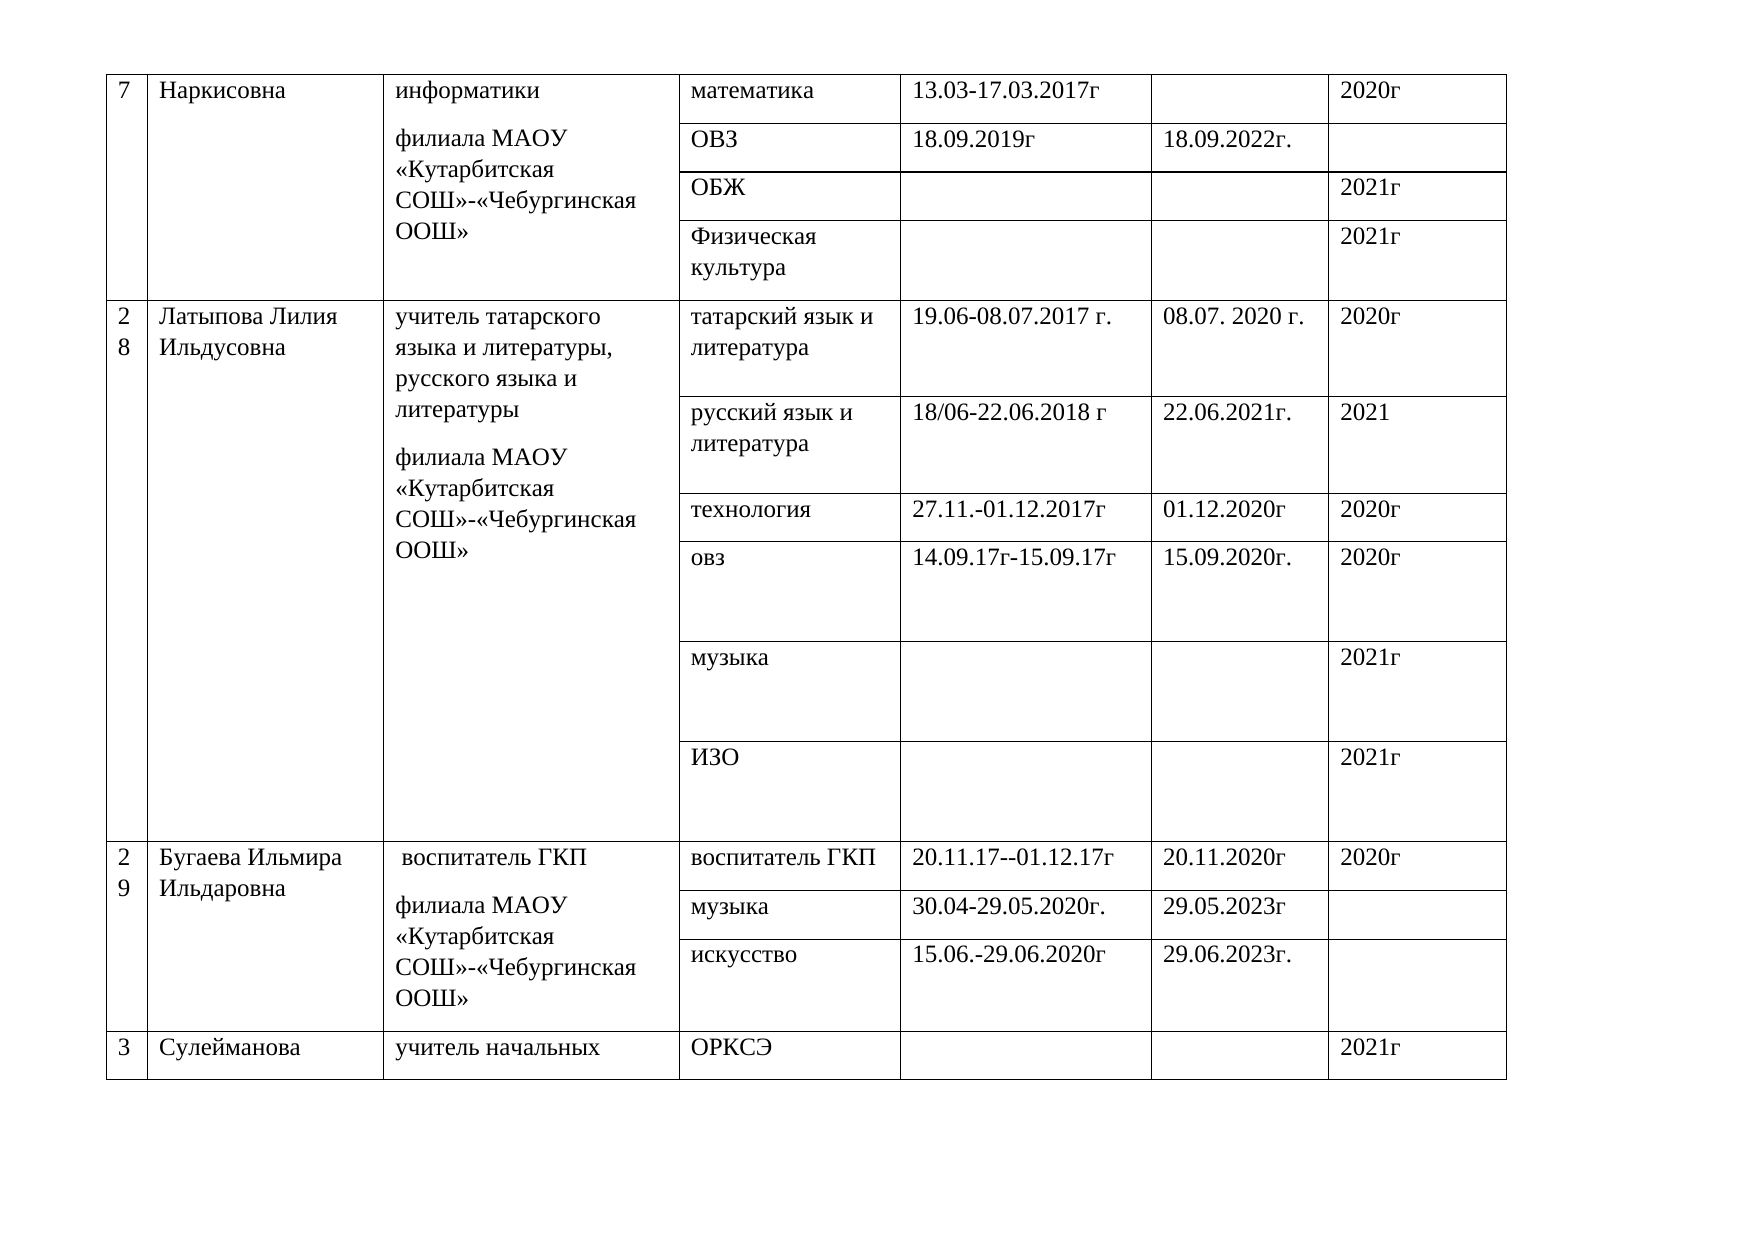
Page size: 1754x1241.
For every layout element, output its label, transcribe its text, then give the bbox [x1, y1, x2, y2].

table_cell 18.09.2019г [901, 124, 1151, 171]
table_cell 18.09.2022г. [1152, 124, 1328, 171]
table_cell 2021г [1329, 642, 1506, 741]
table_cell [1152, 1032, 1328, 1079]
table_cell 2021г [1329, 1032, 1506, 1079]
table_cell 2020г [1329, 494, 1506, 541]
table_cell 29.05.2023г [1152, 891, 1328, 938]
table_cell ОРКСЭ [680, 1032, 900, 1079]
table_cell 2021г [1329, 742, 1506, 841]
table_cell 08.07. 2020 г. [1152, 301, 1328, 396]
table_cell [148, 1032, 383, 1079]
table_cell [901, 742, 1151, 841]
table_cell Физическая культура [680, 221, 900, 300]
table_cell Бугаева Ильмира Ильдаровна [148, 842, 383, 1031]
table_cell 01.12.2020г [1152, 494, 1328, 541]
table_cell учитель татарского языка и литературы, русского языка и литературы филиала МАОУ «Кутарбитская СОШ»-«Чебургинская ООШ» [384, 301, 679, 841]
table_cell 2021г [1329, 173, 1506, 220]
table_cell музыка [680, 642, 900, 741]
table_cell [901, 642, 1151, 741]
table_cell [1152, 173, 1328, 220]
table_cell Латыпова Лилия Ильдусовна [148, 301, 383, 841]
table_cell 27 [107, 75, 147, 300]
table_cell 2021 [1329, 397, 1506, 493]
table_cell 15.06.-29.06.2020г [901, 940, 1151, 1031]
table_cell 15.09.2020г. [1152, 542, 1328, 641]
table_cell 29.06.2023г. [1152, 940, 1328, 1031]
table_cell [901, 221, 1151, 300]
table_cell технология [680, 494, 900, 541]
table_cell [148, 75, 383, 300]
table_cell музыка [680, 891, 900, 938]
table_cell [1152, 75, 1328, 123]
table_cell 13.03-17.03.2017г [901, 75, 1151, 123]
table_cell [1152, 742, 1328, 841]
table_cell 2020г [1329, 542, 1506, 641]
table_cell русский язык и литература [680, 397, 900, 493]
table_cell 18/06-22.06.2018 г [901, 397, 1151, 493]
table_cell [384, 75, 679, 300]
table_cell 30.04-29.05.2020г. [901, 891, 1151, 938]
table_cell [901, 1032, 1151, 1079]
table_cell искусство [680, 940, 900, 1031]
table_cell 14.09.17г-15.09.17г [901, 542, 1151, 641]
table_cell [1152, 221, 1328, 300]
table_cell 29 [107, 842, 147, 1031]
table_cell воспитатель ГКП филиала МАОУ «Кутарбитская СОШ»-«Чебургинская ООШ» [384, 842, 679, 1031]
table_cell 2020г [1329, 842, 1506, 890]
table_cell 20.11.2020г [1152, 842, 1328, 890]
table_cell [1152, 642, 1328, 741]
table_cell воспитатель ГКП [680, 842, 900, 890]
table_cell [384, 1032, 679, 1079]
table_cell [1329, 940, 1506, 1031]
table_cell ОБЖ [680, 173, 900, 220]
table_cell [1329, 124, 1506, 171]
table_cell 27.11.-01.12.2017г [901, 494, 1151, 541]
table_cell математика [680, 75, 900, 123]
table_cell 22.06.2021г. [1152, 397, 1328, 493]
table_cell 30 [107, 1032, 147, 1079]
table_cell [1329, 891, 1506, 938]
table_cell татарский язык и литература [680, 301, 900, 396]
table_cell 20.11.17--01.12.17г [901, 842, 1151, 890]
table_cell 28 [107, 301, 147, 841]
table_cell 19.06-08.07.2017 г. [901, 301, 1151, 396]
table_cell 2020г [1329, 301, 1506, 396]
table_cell 2021г [1329, 221, 1506, 300]
table_cell 2020г [1329, 75, 1506, 123]
table_cell [901, 173, 1151, 220]
table_cell ОВЗ [680, 124, 900, 171]
table_cell ИЗО [680, 742, 900, 841]
table_cell овз [680, 542, 900, 641]
